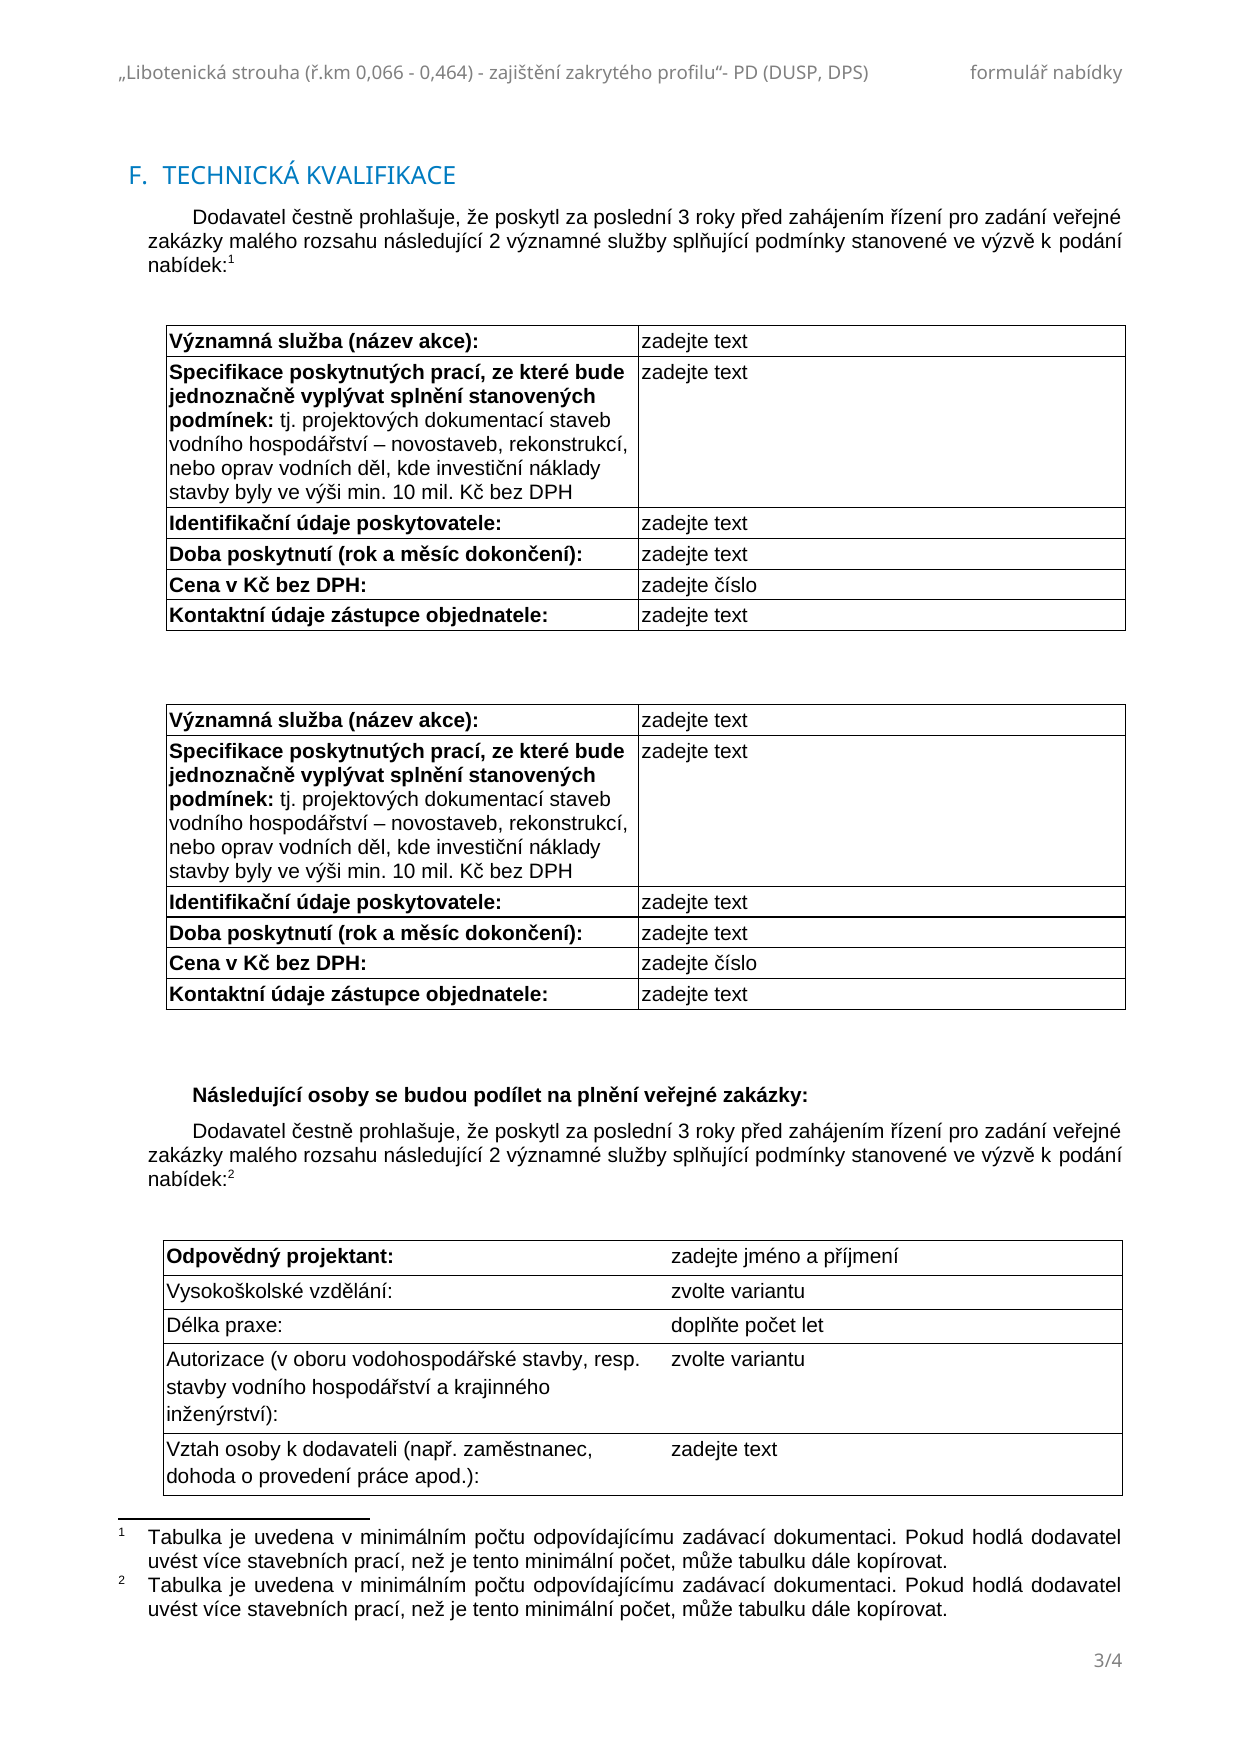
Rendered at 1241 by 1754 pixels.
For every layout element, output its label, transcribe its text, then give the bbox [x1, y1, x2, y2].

table_cell Cena v Kč bez DPH: [167, 948, 638, 978]
table_cell Doba poskytnutí (rok a měsíc dokončení): [167, 918, 638, 947]
table_cell Délka praxe: [164, 1310, 668, 1343]
subtitle Technická kvalifikace [148, 158, 1122, 192]
table_header Významná služba (název akce): [167, 705, 638, 735]
table_cell Identifikační údaje poskytovatele: [167, 887, 638, 916]
text Dodavatel čestně prohlašuje, že poskytl za poslední 3 roky před zahájením řízení pro zadání veřejné zakázky malého rozsahu následující 2 významné služby splňující podmínky stanovené ve výzvě k podání nabídek: [148, 1119, 1122, 1191]
table_cell Specifikace poskytnutých prací, ze které bude jednoznačně vyplývat splnění stanovených podmínek: tj. projektových dokumentací staveb vodního hospodářství – novostaveb, rekonstrukcí, nebo oprav vodních děl, kde investiční náklady stavby byly ve výši min. 10 mil. Kč bez DPH [167, 736, 638, 886]
table_cell Autorizace (v oboru vodohospodářské stavby, resp. stavby vodního hospodářství a krajinného inženýrství): [164, 1344, 668, 1433]
table_cell Specifikace poskytnutých prací, ze které bude jednoznačně vyplývat splnění stanovených podmínek: tj. projektových dokumentací staveb vodního hospodářství – novostaveb, rekonstrukcí, nebo oprav vodních děl, kde investiční náklady stavby byly ve výši min. 10 mil. Kč bez DPH [167, 357, 638, 507]
table_header Odpovědný projektant: [164, 1241, 668, 1274]
table_cell Kontaktní údaje zástupce objednatele: [167, 979, 638, 1009]
table_cell Doba poskytnutí (rok a měsíc dokončení): [167, 539, 638, 568]
text Následující osoby se budou podílet na plnění veřejné zakázky: [148, 1083, 1122, 1107]
table_cell Identifikační údaje poskytovatele: [167, 508, 638, 538]
table_header Významná služba (název akce): [167, 326, 638, 356]
text Dodavatel čestně prohlašuje, že poskytl za poslední 3 roky před zahájením řízení pro zadání veřejné zakázky malého rozsahu následující 2 významné služby splňující podmínky stanovené ve výzvě k podání nabídek: [148, 204, 1122, 276]
table_cell Vysokoškolské vzdělání: [164, 1276, 668, 1309]
table_cell Cena v Kč bez DPH: [167, 570, 638, 599]
table_cell Vztah osoby k dodavateli (např. zaměstnanec, dohoda o provedení práce apod.): [164, 1434, 668, 1494]
table_cell Kontaktní údaje zástupce objednatele: [167, 600, 638, 630]
